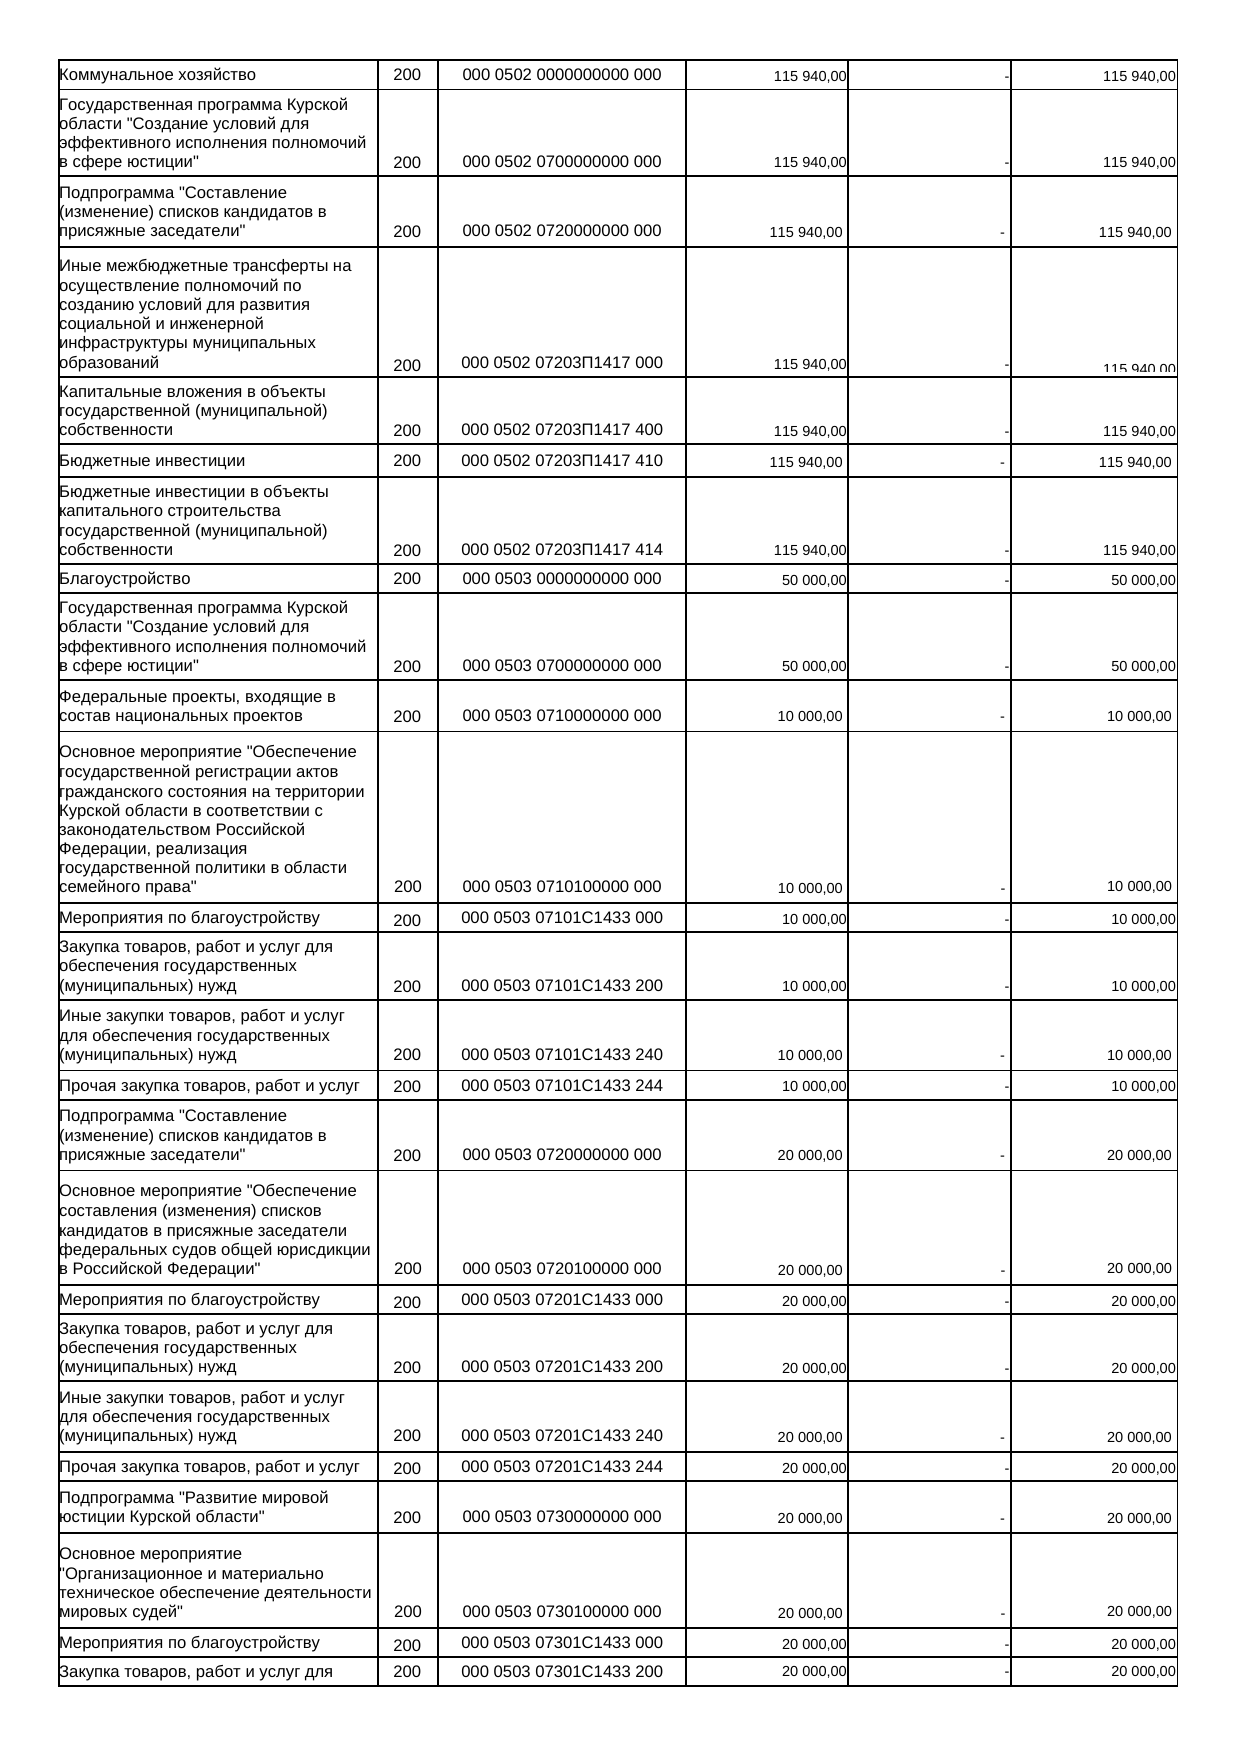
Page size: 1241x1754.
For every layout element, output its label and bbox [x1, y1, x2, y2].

table_header [60, 1658, 377, 1685]
table_header [1012, 478, 1177, 563]
table_header [60, 594, 377, 679]
table_header [849, 1382, 1010, 1451]
table_header [687, 904, 847, 931]
table_header [379, 1534, 437, 1627]
table_header [60, 177, 377, 246]
table_header [1012, 1482, 1177, 1532]
table_header [439, 1071, 685, 1099]
table_header [379, 1071, 437, 1099]
table_header [60, 478, 377, 563]
table_header [687, 1658, 847, 1685]
table_header [687, 732, 847, 902]
table_header [60, 378, 377, 443]
table_header [379, 248, 437, 376]
table_header [687, 1071, 847, 1099]
table_header [379, 1382, 437, 1451]
table_header [439, 1658, 685, 1685]
table_header [60, 1171, 377, 1284]
table_header [60, 248, 377, 376]
table_header [379, 61, 437, 89]
table_header [439, 565, 685, 592]
table_header [1012, 1171, 1177, 1284]
table_header [849, 1315, 1010, 1380]
table_header [60, 942, 67, 951]
table_header [849, 1658, 1010, 1685]
table_header [60, 1453, 377, 1480]
table_header [1012, 1286, 1177, 1313]
table_header [1012, 681, 1177, 731]
table_header [849, 1101, 1010, 1170]
table_header [379, 594, 437, 679]
table_header [439, 1001, 685, 1070]
table_header [1012, 1658, 1177, 1685]
table_header [60, 1315, 377, 1380]
table_header [1012, 1001, 1177, 1070]
table_header [687, 378, 847, 443]
table_header [439, 378, 685, 443]
table_header [1012, 177, 1177, 246]
table_header [60, 933, 377, 999]
table_header [439, 445, 685, 476]
table_header [60, 90, 377, 175]
table_header [1012, 594, 1177, 679]
table_header [379, 732, 437, 902]
table_header [379, 1453, 437, 1480]
table_header [439, 1286, 685, 1313]
table_header [379, 1629, 437, 1656]
table_header [849, 1286, 1010, 1313]
table_header [1012, 904, 1177, 931]
table_header [60, 681, 377, 731]
table_header [849, 1071, 1010, 1099]
table_header [849, 478, 1010, 563]
table_header [687, 1482, 847, 1532]
table_header [439, 594, 685, 679]
table_header [687, 933, 847, 999]
table_header [439, 1534, 685, 1627]
table_header [60, 904, 377, 931]
table_header [379, 681, 437, 731]
table_header [439, 904, 685, 931]
table_header [1012, 61, 1177, 89]
table_header [1012, 1071, 1177, 1099]
table_header [379, 1286, 437, 1313]
table_header [687, 681, 847, 731]
table_header [379, 1101, 437, 1170]
table_header [60, 61, 377, 89]
table_header [849, 378, 1010, 443]
table_header [1012, 565, 1177, 592]
table_header [439, 1629, 685, 1656]
table_header [687, 445, 847, 476]
table_header [1012, 90, 1177, 175]
table_header [687, 1315, 847, 1380]
table_header [849, 565, 1010, 592]
table_header [1012, 1534, 1177, 1627]
table_header [849, 732, 1010, 902]
table_header [60, 1629, 377, 1656]
table_header [379, 177, 437, 246]
table_header [849, 1534, 1010, 1627]
table_header [687, 1286, 847, 1313]
table_header [379, 1315, 437, 1380]
table_header [379, 1171, 437, 1284]
table_header [60, 1071, 377, 1099]
table_header [439, 1101, 685, 1170]
table_header [687, 478, 847, 563]
table_header [687, 1382, 847, 1451]
table_header [849, 1629, 1010, 1656]
table_header [439, 90, 685, 175]
table_header [439, 1382, 685, 1451]
table_header [1012, 732, 1177, 902]
table_header [379, 1482, 437, 1532]
table_header [849, 933, 1010, 999]
table_header [1012, 1629, 1177, 1656]
table_header [849, 248, 1010, 376]
table_header [439, 1453, 685, 1480]
table_header [60, 445, 377, 476]
table_header [379, 478, 437, 563]
table_header [849, 61, 1010, 89]
table_header [1012, 1101, 1177, 1170]
table_header [379, 445, 437, 476]
table_header [1012, 933, 1177, 999]
table_header [687, 1534, 847, 1627]
table_header [379, 904, 437, 931]
table_header [439, 1171, 685, 1284]
table_header [379, 90, 437, 175]
table_header [687, 1629, 847, 1656]
table_header [687, 565, 847, 592]
table_header [849, 177, 1010, 246]
table_header [687, 90, 847, 175]
table_header [687, 1101, 847, 1170]
table_header [60, 1286, 377, 1313]
table_header [379, 565, 437, 592]
table_header [439, 732, 685, 902]
table_header [849, 1171, 1010, 1284]
table_header [687, 1453, 847, 1480]
table_header [1012, 1453, 1177, 1480]
table_header [849, 904, 1010, 931]
table_header [1012, 1315, 1177, 1380]
table_header [60, 1382, 377, 1451]
table_header [439, 933, 685, 999]
table_header [439, 1315, 685, 1380]
table_header [60, 1482, 377, 1532]
table_header [60, 1667, 67, 1676]
table_header [1012, 248, 1177, 376]
table_header [849, 1001, 1010, 1070]
table_header [1012, 1382, 1177, 1451]
table_header [60, 1101, 377, 1170]
table_header [849, 90, 1010, 175]
table_header [439, 177, 685, 246]
table_header [439, 248, 685, 376]
table_header [379, 933, 437, 999]
table_header [60, 1324, 67, 1333]
table_header [439, 61, 685, 89]
table_header [687, 248, 847, 376]
table_header [687, 177, 847, 246]
table_header [379, 1001, 437, 1070]
table_header [60, 1001, 377, 1070]
table_header [849, 445, 1010, 476]
table_header [379, 378, 437, 443]
table_header [60, 732, 377, 902]
table_header [849, 1453, 1010, 1480]
table_header [687, 1171, 847, 1284]
table_header [60, 1534, 377, 1627]
table_header [379, 1658, 437, 1685]
table_header [687, 1001, 847, 1070]
table_header [687, 61, 847, 89]
table_header [687, 594, 847, 679]
table_header [439, 1482, 685, 1532]
table_header [849, 1482, 1010, 1532]
table_header [1012, 445, 1177, 476]
table_header [439, 681, 685, 731]
table_header [1012, 378, 1177, 443]
table_header [439, 478, 685, 563]
table_header [849, 681, 1010, 731]
table_header [849, 594, 1010, 679]
table_header [60, 565, 377, 592]
